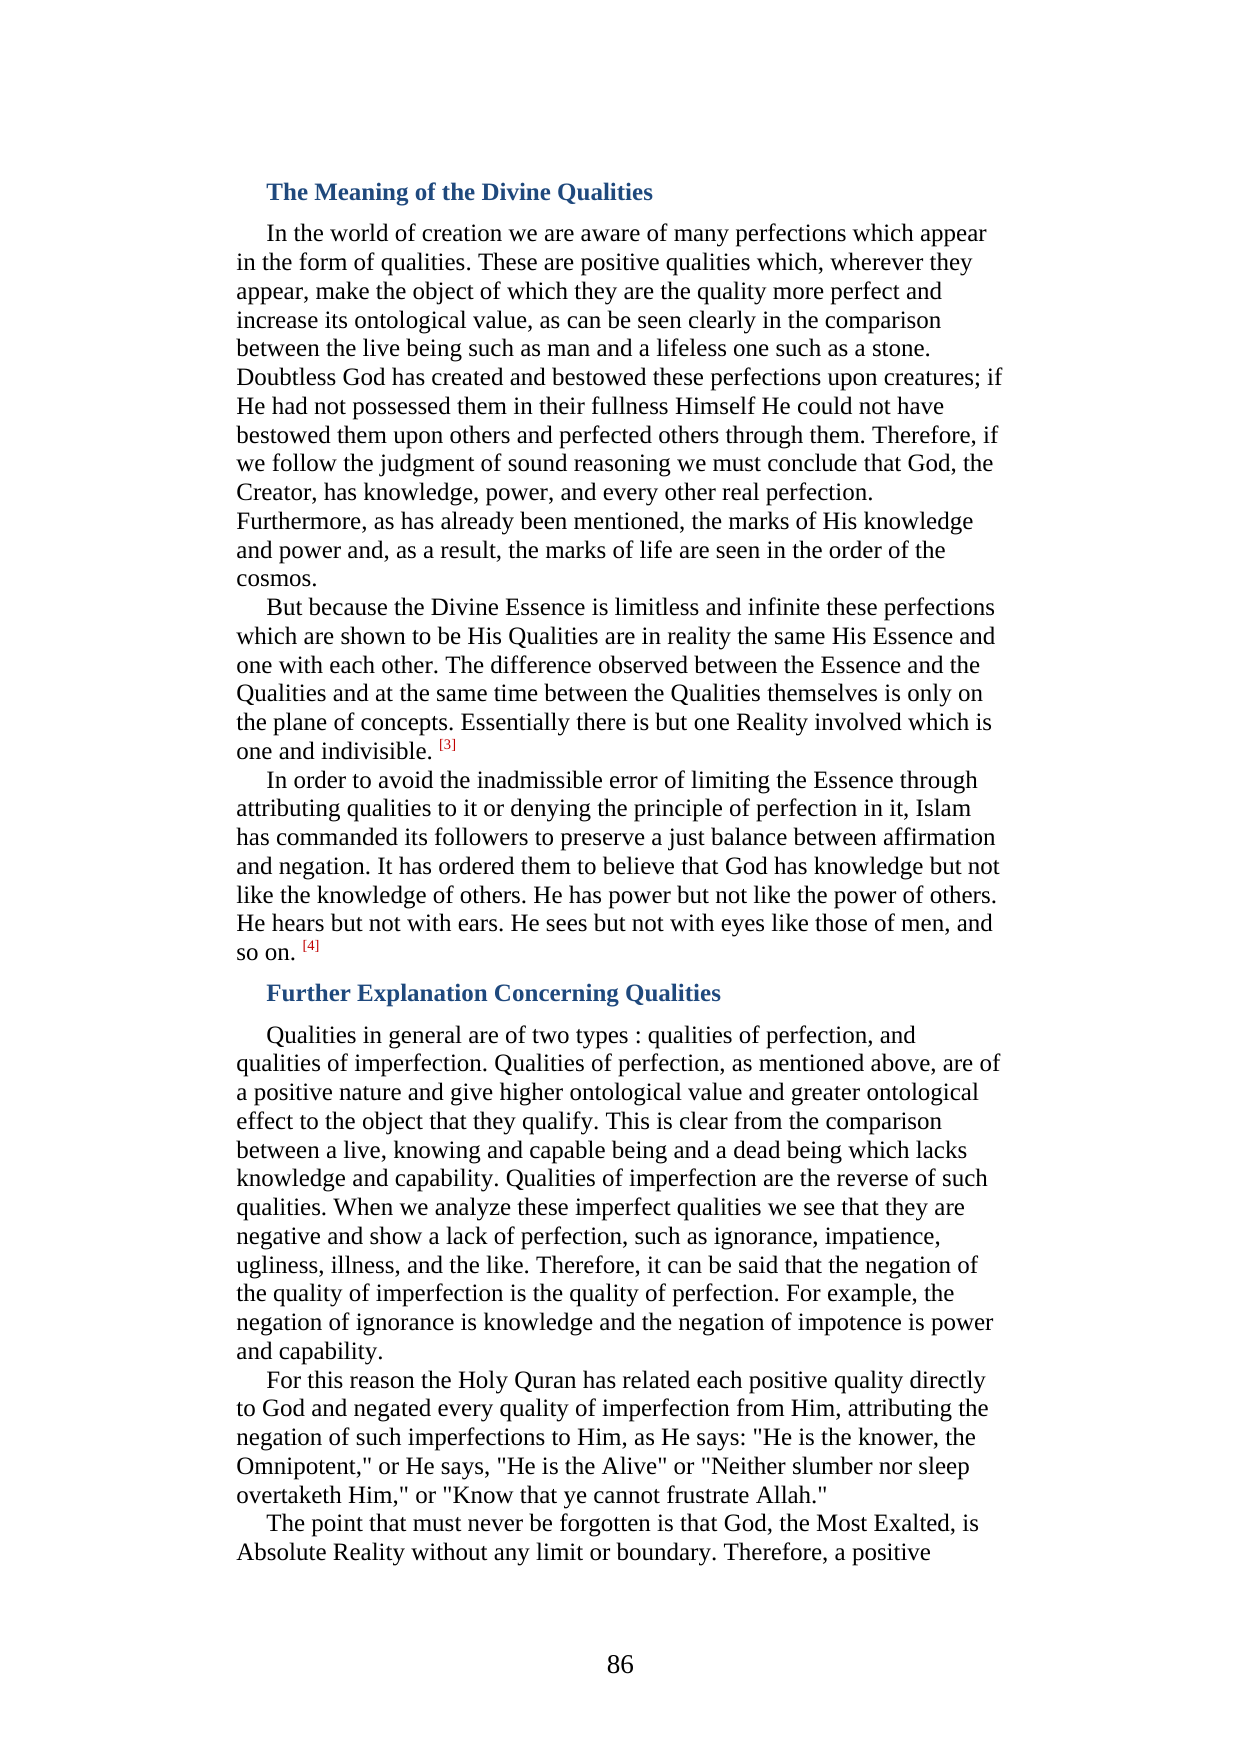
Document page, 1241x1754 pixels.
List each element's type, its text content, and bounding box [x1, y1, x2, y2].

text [236, 1508, 1004, 1566]
text In the world of creation we are aware of many perfections which appear in the form of qualities. These are positive qualities which, wherever they appear, make the object of which they are the quality more perfect and increase its ontological value, as can be seen clearly in the comparison between the live being such as man and a lifeless one such as a stone. Doubtless God has created and bestowed these perfections upon creatures; if He had not possessed them in their fullness Himself He could not have bestowed them upon others and perfected others through them. Therefore, if we follow the judgment of sound reasoning we must conclude that God, the Creator, has knowledge, power, and every other real perfection. Furthermore, as has already been mentioned, the marks of His knowledge and power and, as a result, the marks of life are seen in the order of the cosmos. [236, 218, 1004, 592]
subtitle The Meaning of the Divine Qualities [236, 177, 1004, 206]
subtitle Further Explanation Concerning Qualities [236, 978, 1004, 1007]
text For this reason the Holy Quran has related each positive quality directly to God and negated every quality of imperfection from Him, attributing the negation of such imperfections to Him, as He says: "He is the knower, the Omnipotent," or He says, "He is the Alive" or "Neither slumber nor sleep overtaketh Him," or "Know that ye cannot frustrate Allah." [236, 1365, 1004, 1508]
text Qualities in general are of two types : qualities of perfection, and qualities of imperfection. Qualities of perfection, as mentioned above, are of a positive nature and give higher ontological value and greater ontological effect to the object that they qualify. This is clear from the comparison between a live, knowing and capable being and a dead being which lacks knowledge and capability. Qualities of imperfection are the reverse of such qualities. When we analyze these imperfect qualities we see that they are negative and show a lack of perfection, such as ignorance, impatience, ugliness, illness, and the like. Therefore, it can be said that the negation of the quality of imperfection is the quality of perfection. For example, the negation of ignorance is knowledge and the negation of impotence is power and capability. [236, 1020, 1004, 1365]
text But because the Divine Essence is limitless and infinite these perfections which are shown to be His Qualities are in reality the same His Essence and one with each other. The difference observed between the Essence and the Qualities and at the same time between the Qualities themselves is only on the plane of concepts. Essentially there is but one Reality involved which is one and indivisible. [3] [236, 592, 1004, 765]
text In order to avoid the inadmissible error of limiting the Essence through attributing qualities to it or denying the principle of perfection in it, Islam has commanded its followers to preserve a just balance between affirmation and negation. It has ordered them to believe that God has knowledge but not like the knowledge of others. He has power but not like the power of others. He hears but not with ears. He sees but not with eyes like those of men, and so on. [4] [236, 765, 1004, 966]
